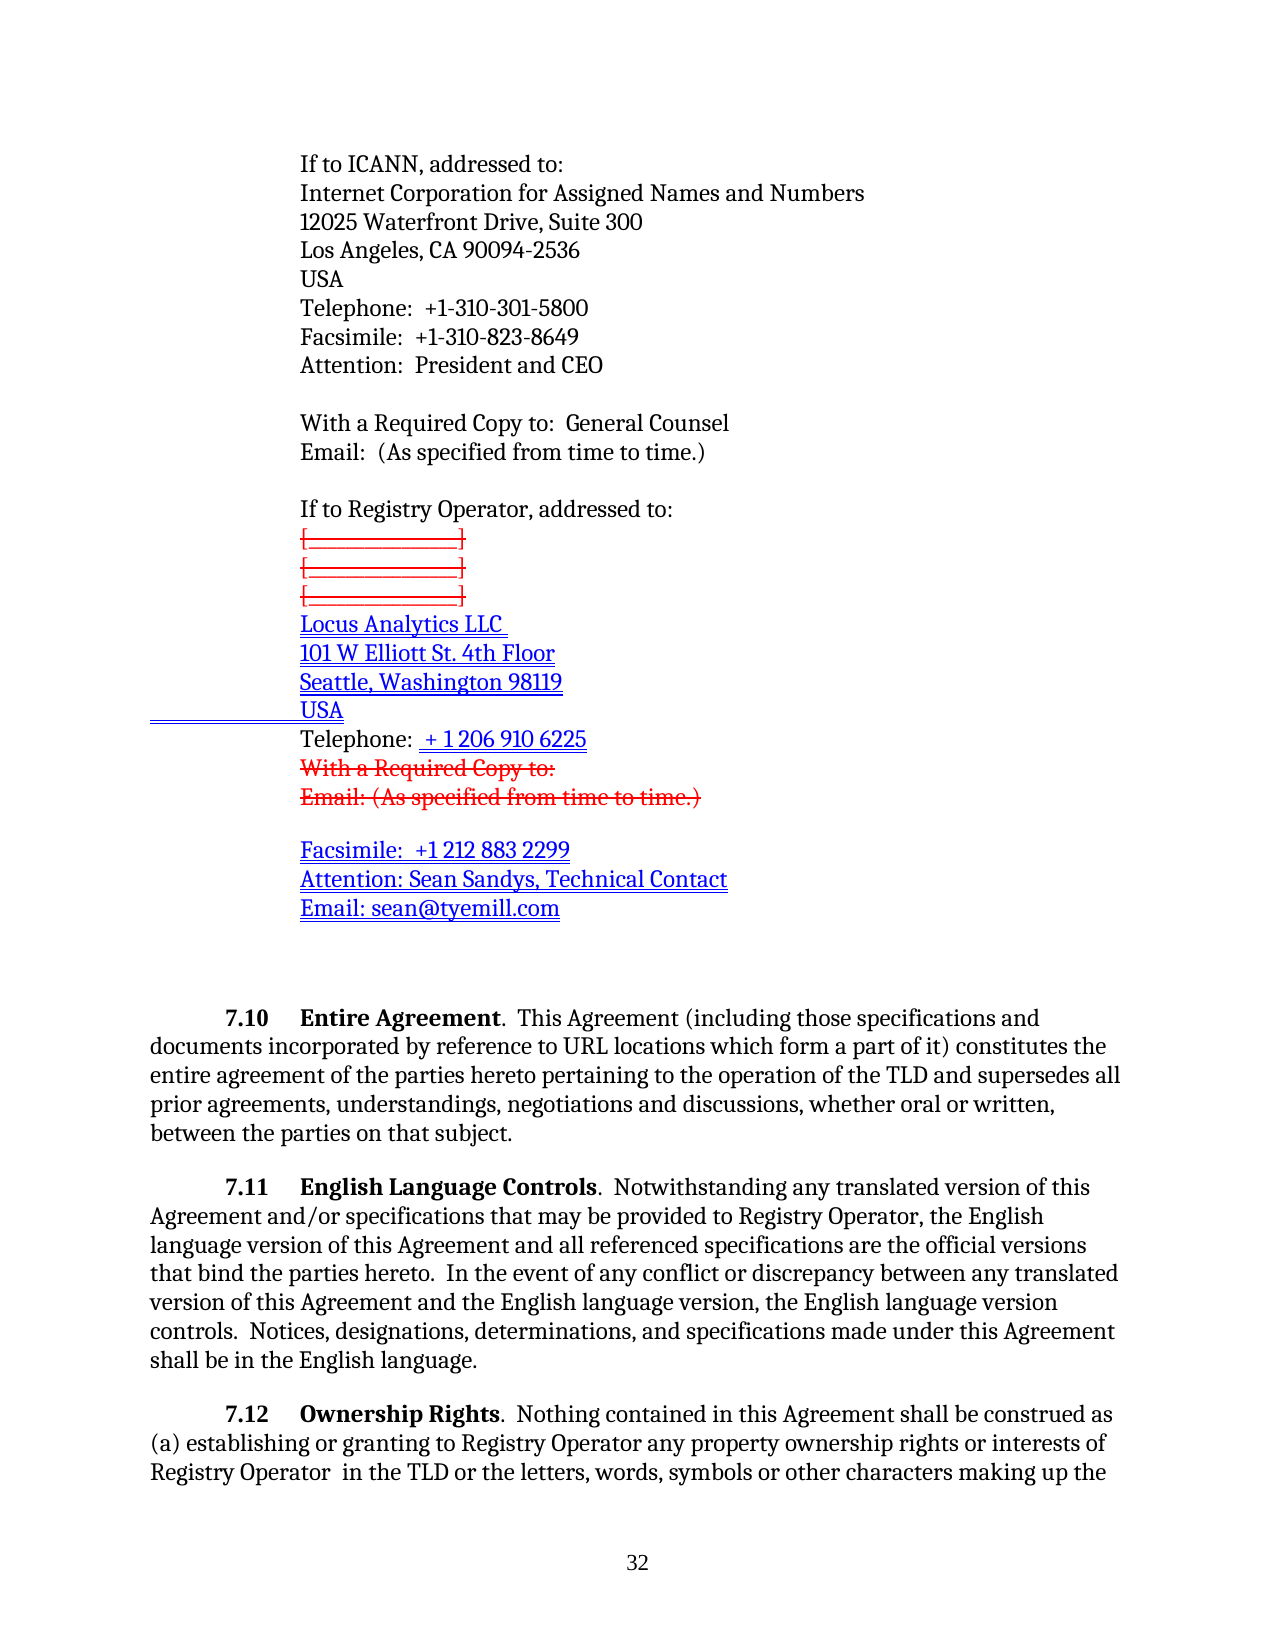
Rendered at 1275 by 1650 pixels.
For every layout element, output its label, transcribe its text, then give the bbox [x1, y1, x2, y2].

text Telephone: + 1 206 910 6225 [300, 725, 1125, 754]
text Attention: Sean Sandys, Technical Contact [300, 865, 1125, 894]
text English Language Controls. Notwithstanding any translated version of this Agreement and/or specifications that may be provided to Registry Operator, the English language version of this Agreement and all referenced specifications are the official versions that bind the parties hereto. In the event of any conflict or discrepancy between any translated version of this Agreement and the English language version, the English language version controls. Notices, designations, determinations, and specifications made under this Agreement shall be in the English language. [150, 1172, 1125, 1374]
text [150, 1399, 1125, 1486]
text USA Telephone: +1-310-301-5800 Facsimile: +1-310-823-8649 Attention: President and CEO With a Required Copy to: General Counsel Email: (As specified from time to time.) If to Registry Operator, addressed to: [________________] [________________] [________________] Locus Analytics LLC 101 W Elliott St. 4th Floor [300, 265, 1125, 667]
text Facsimile: +1 212 883 2299 [300, 836, 1125, 865]
text USA [150, 696, 1125, 725]
text Entire Agreement. This Agreement (including those specifications and documents incorporated by reference to URL locations which form a part of it) constitutes the entire agreement of the parties hereto pertaining to the operation of the TLD and supersedes all prior agreements, understandings, negotiations and discussions, whether oral or written, between the parties on that subject. [150, 1003, 1125, 1147]
text If to ICANN, addressed to: Internet Corporation for Assigned Names and Numbers 12025 Waterfront Drive, Suite 300 Los Angeles, CA 90094-2536 [300, 150, 1125, 265]
text Email: sean@tyemill.com [300, 894, 1125, 922]
text Seattle, Washington 98119 [300, 667, 1125, 696]
text With a Required Copy to: Email: (As specified from time to time.) [300, 754, 1125, 811]
